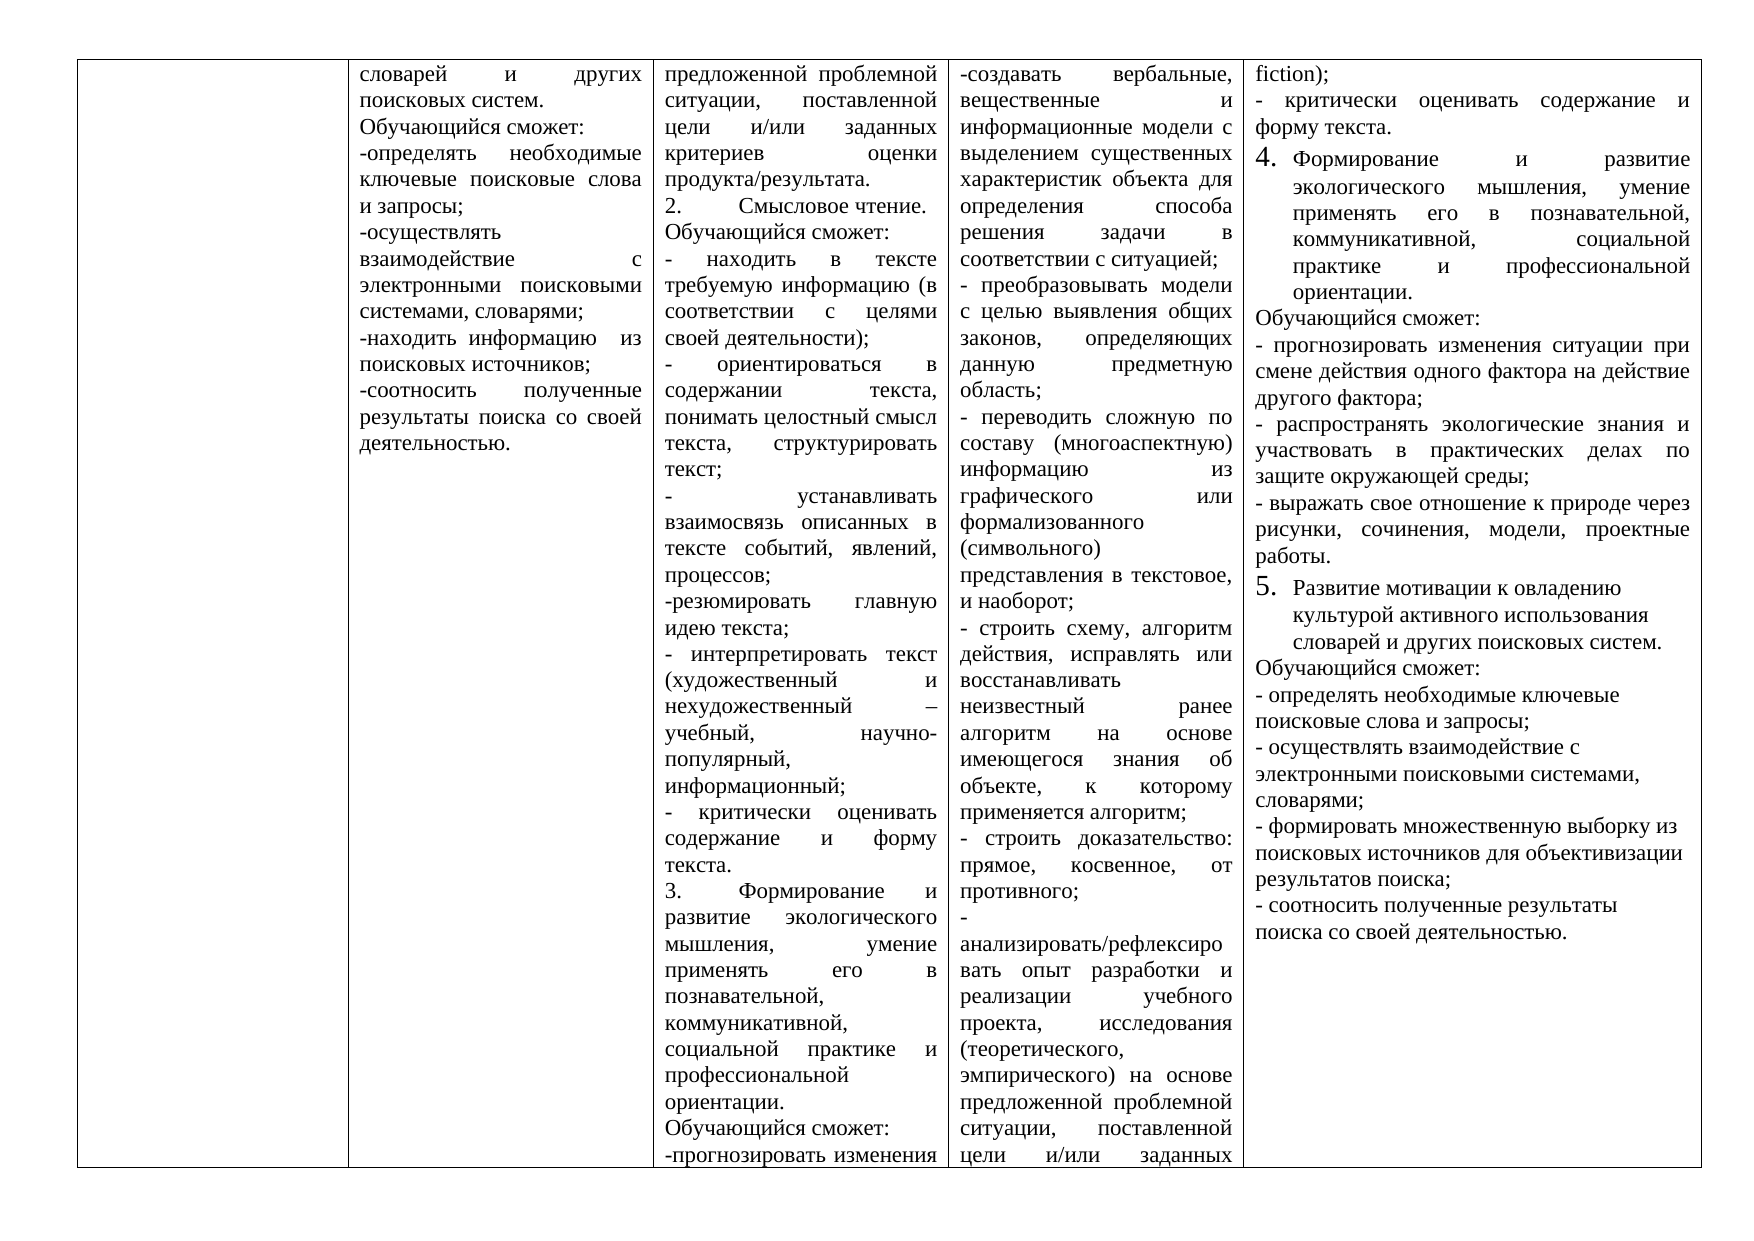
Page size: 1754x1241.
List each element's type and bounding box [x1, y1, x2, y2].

table_cell [349, 60, 653, 1167]
table_cell [78, 60, 348, 1167]
table_cell [949, 60, 1243, 1167]
table_cell [654, 60, 948, 1167]
table_cell [1244, 60, 1701, 1167]
